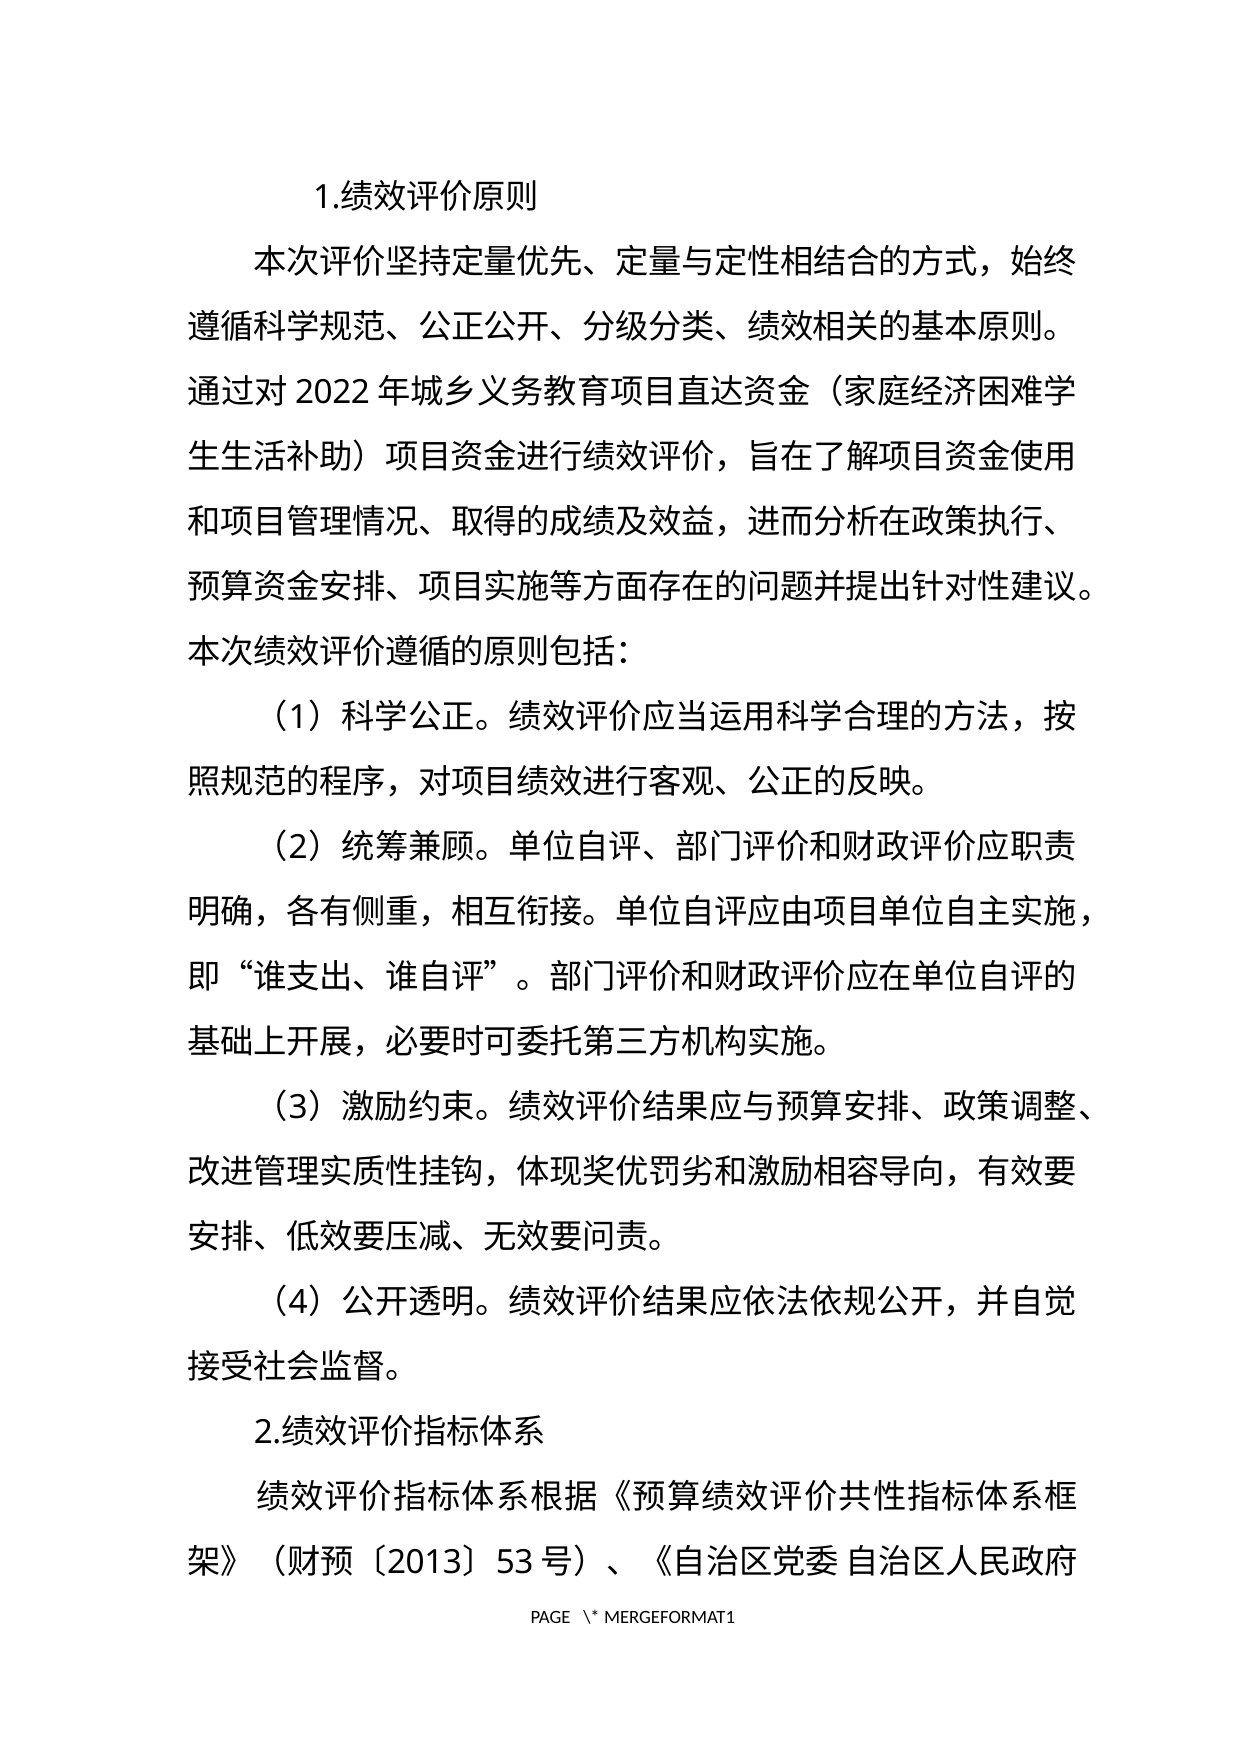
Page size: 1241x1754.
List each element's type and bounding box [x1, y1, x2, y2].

text [187, 162, 1078, 1592]
